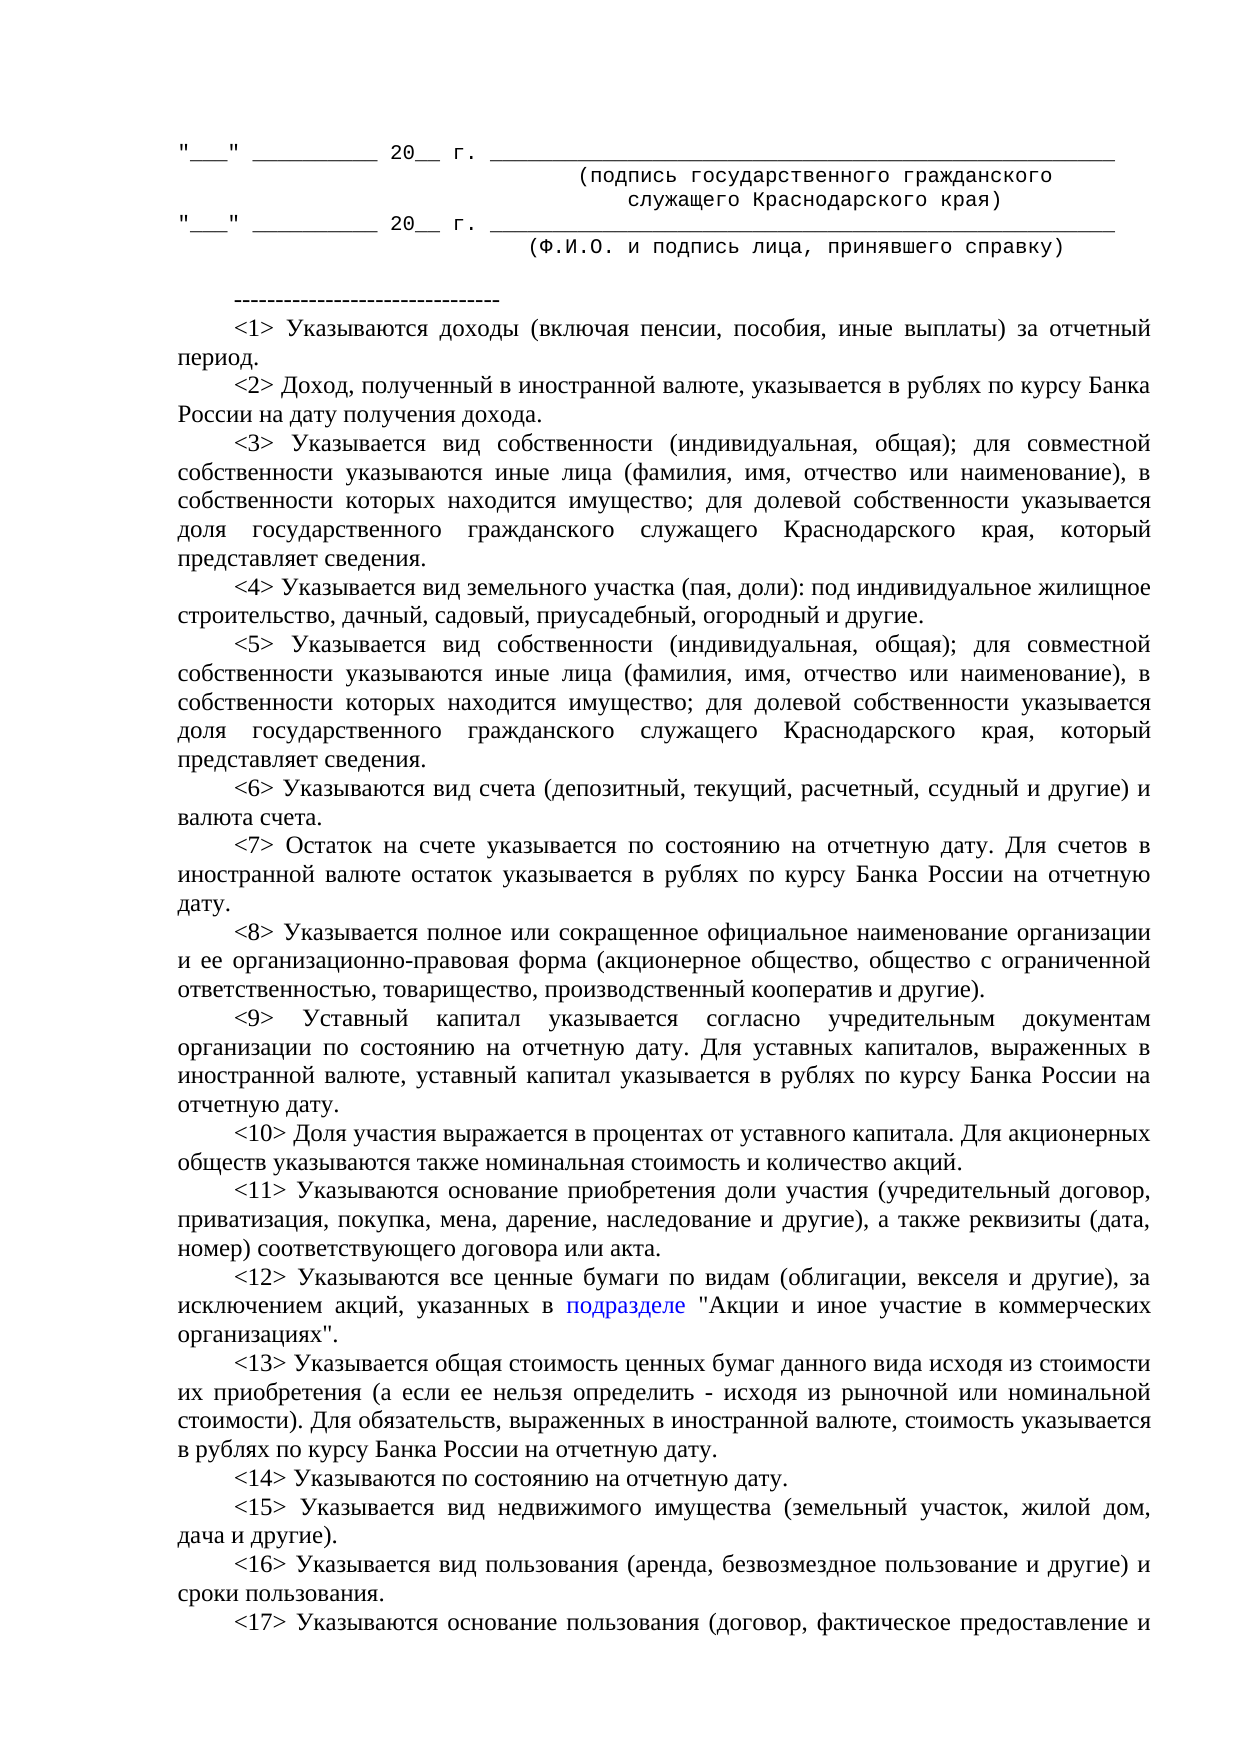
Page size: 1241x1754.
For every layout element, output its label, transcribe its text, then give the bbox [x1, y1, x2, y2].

text <5> Указывается вид собственности (индивидуальная, общая); для совместной собственности указываются иные лица (фамилия, имя, отчество или наименование), в собственности которых находится имущество; для долевой собственности указывается доля государственного гражданского служащего Краснодарского края, который представляет сведения. [177, 629, 1152, 773]
text <1> Указываются доходы (включая пенсии, пособия, иные выплаты) за отчетный период. [177, 313, 1152, 370]
text (Ф.И.О. и подпись лица, принявшего справку) [177, 236, 1152, 260]
text служащего Краснодарского края) [177, 189, 1152, 213]
text <9> Уставный капитал указывается согласно учредительным документам организации по состоянию на отчетную дату. Для уставных капиталов, выраженных в иностранной валюте, уставный капитал указывается в рублях по курсу Банка России на отчетную дату. [177, 1003, 1152, 1118]
text <15> Указывается вид недвижимого имущества (земельный участок, жилой дом, дача и другие). [177, 1492, 1152, 1549]
text <3> Указывается вид собственности (индивидуальная, общая); для совместной собственности указываются иные лица (фамилия, имя, отчество или наименование), в собственности которых находится имущество; для долевой собственности указывается доля государственного гражданского служащего Краснодарского края, который представляет сведения. [177, 428, 1152, 572]
text (подпись государственного гражданского [177, 165, 1152, 189]
text "___" __________ 20__ г. __________________________________________________ [177, 142, 1152, 165]
text <4> Указывается вид земельного участка (пая, доли): под индивидуальное жилищное строительство, дачный, садовый, приусадебный, огородный и другие. [177, 572, 1152, 629]
text <12> Указываются все ценные бумаги по видам (облигации, векселя и другие), за исключением акций, указанных в подразделе "Акции и иное участие в коммерческих организациях". [177, 1262, 1152, 1348]
text <7> Остаток на счете указывается по состоянию на отчетную дату. Для счетов в иностранной валюте остаток указывается в рублях по курсу Банка России на отчетную дату. [177, 830, 1152, 917]
text <16> Указывается вид пользования (аренда, безвозмездное пользование и другие) и сроки пользования. [177, 1549, 1152, 1607]
text <14> Указываются по состоянию на отчетную дату. [177, 1463, 1152, 1492]
text <2> Доход, полученный в иностранной валюте, указывается в рублях по курсу Банка России на дату получения дохода. [177, 370, 1152, 428]
text <8> Указывается полное или сокращенное официальное наименование организации и ее организационно-правовая форма (акционерное общество, общество с ограниченной ответственностью, товарищество, производственный кооператив и другие). [177, 917, 1152, 1003]
text <6> Указываются вид счета (депозитный, текущий, расчетный, ссудный и другие) и валюта счета. [177, 773, 1152, 830]
text "___" __________ 20__ г. __________________________________________________ [177, 213, 1152, 236]
text <10> Доля участия выражается в процентах от уставного капитала. Для акционерных обществ указываются также номинальная стоимость и количество акций. [177, 1118, 1152, 1175]
text -------------------------------- [177, 284, 1152, 313]
text <13> Указывается общая стоимость ценных бумаг данного вида исходя из стоимости их приобретения (а если ее нельзя определить - исходя из рыночной или номинальной стоимости). Для обязательств, выраженных в иностранной валюте, стоимость указывается в рублях по курсу Банка России на отчетную дату. [177, 1348, 1152, 1463]
text <11> Указываются основание приобретения доли участия (учредительный договор, приватизация, покупка, мена, дарение, наследование и другие), а также реквизиты (дата, номер) соответствующего договора или акта. [177, 1175, 1152, 1262]
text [177, 1607, 1152, 1635]
